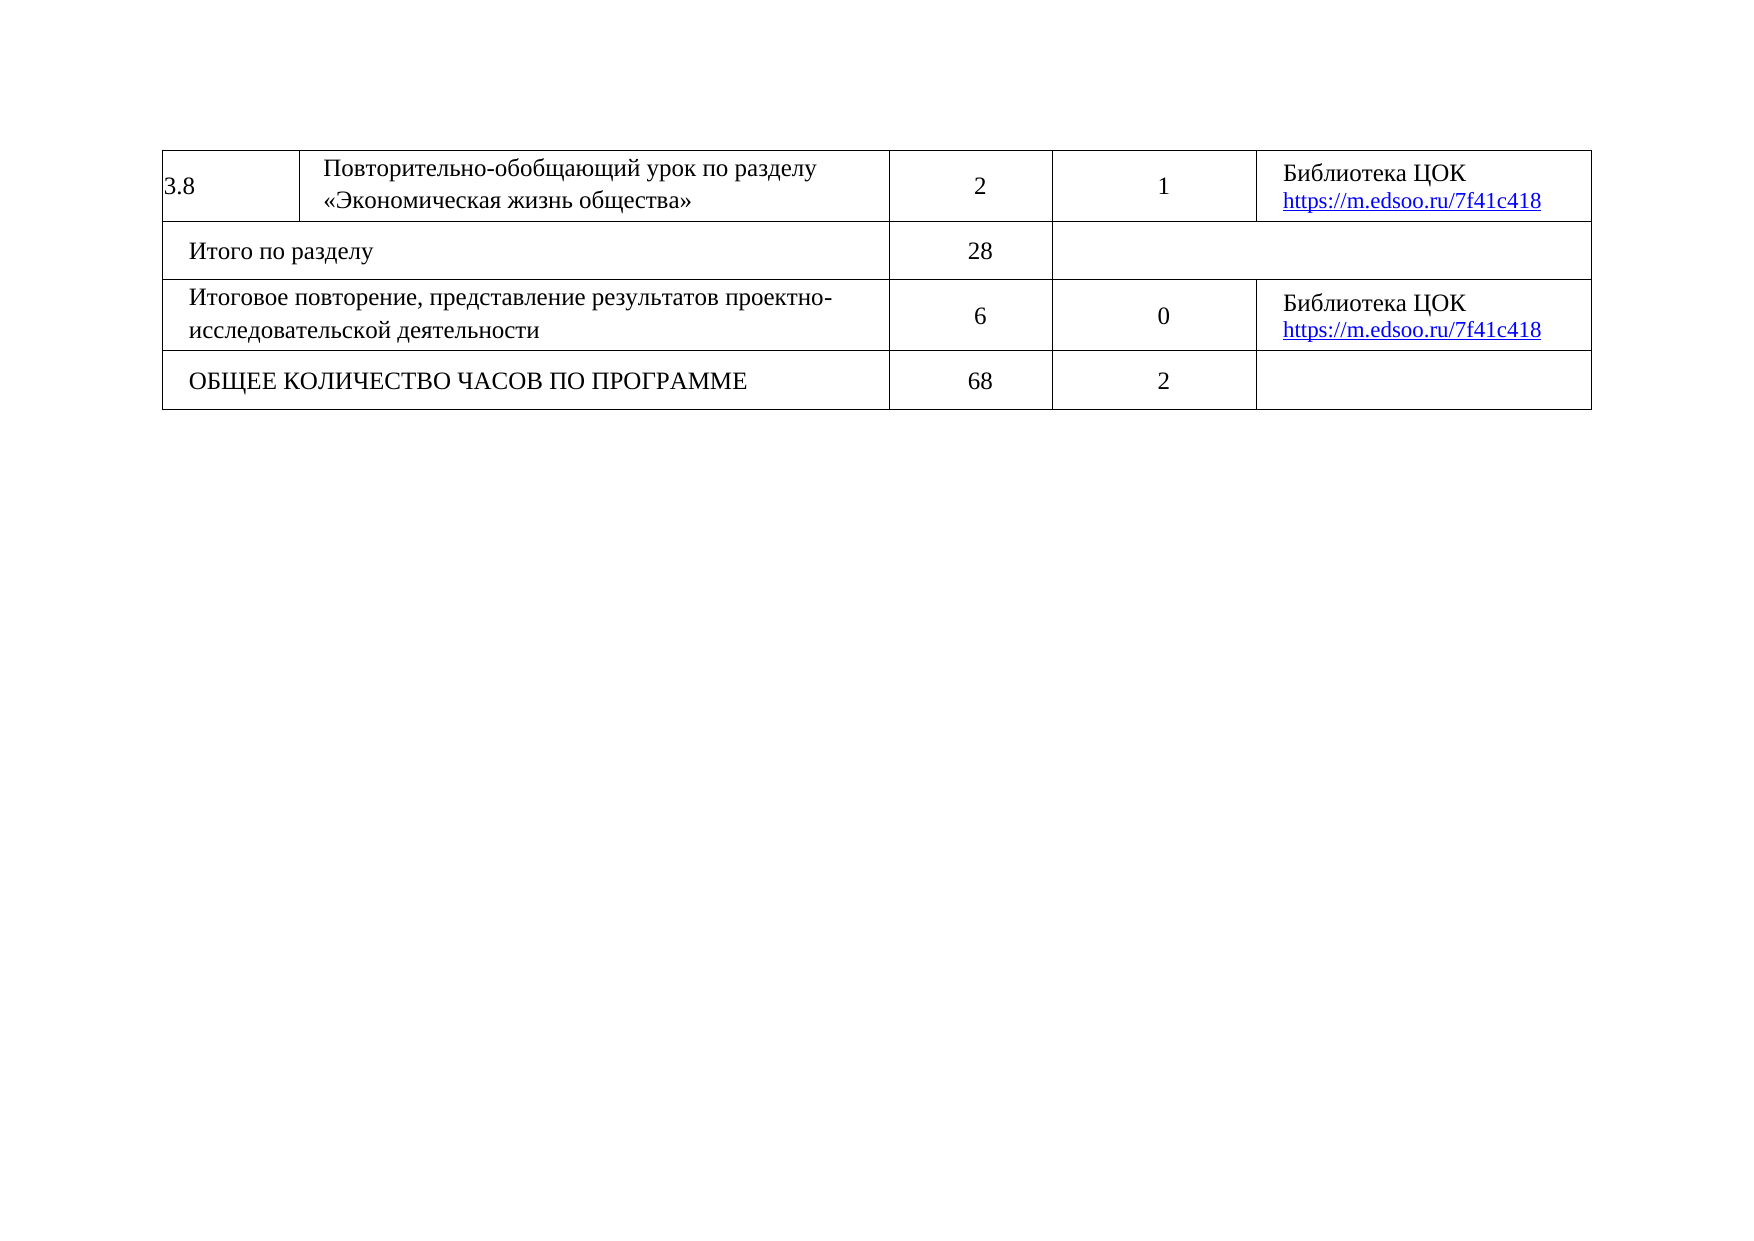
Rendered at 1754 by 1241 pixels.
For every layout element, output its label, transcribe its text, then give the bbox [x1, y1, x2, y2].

table_cell 2 [1053, 351, 1256, 409]
table_cell Итого по разделу [163, 222, 889, 279]
table_header Повторительно-обобщающий урок по разделу «Экономическая жизнь общества» [300, 151, 889, 221]
table_cell ОБЩЕЕ КОЛИЧЕСТВО ЧАСОВ ПО ПРОГРАММЕ [163, 351, 889, 409]
table_cell Итоговое повторение, представление результатов проектноисследовательской деятельности [163, 280, 889, 350]
table_header 1 [1053, 151, 1256, 221]
table_cell 68 [890, 351, 1052, 409]
table_cell [1053, 222, 1591, 279]
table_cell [1257, 280, 1591, 350]
table_cell [1257, 351, 1591, 409]
table_header Библиотека ЦОК https://m.edsoo.ru/7f41c418 [1257, 151, 1591, 221]
table_cell 0 [1053, 280, 1256, 350]
table_header 3.8 [163, 151, 299, 221]
table_cell 6 [890, 280, 1052, 350]
table_cell 28 [890, 222, 1052, 279]
table_header 2 [890, 151, 1052, 221]
